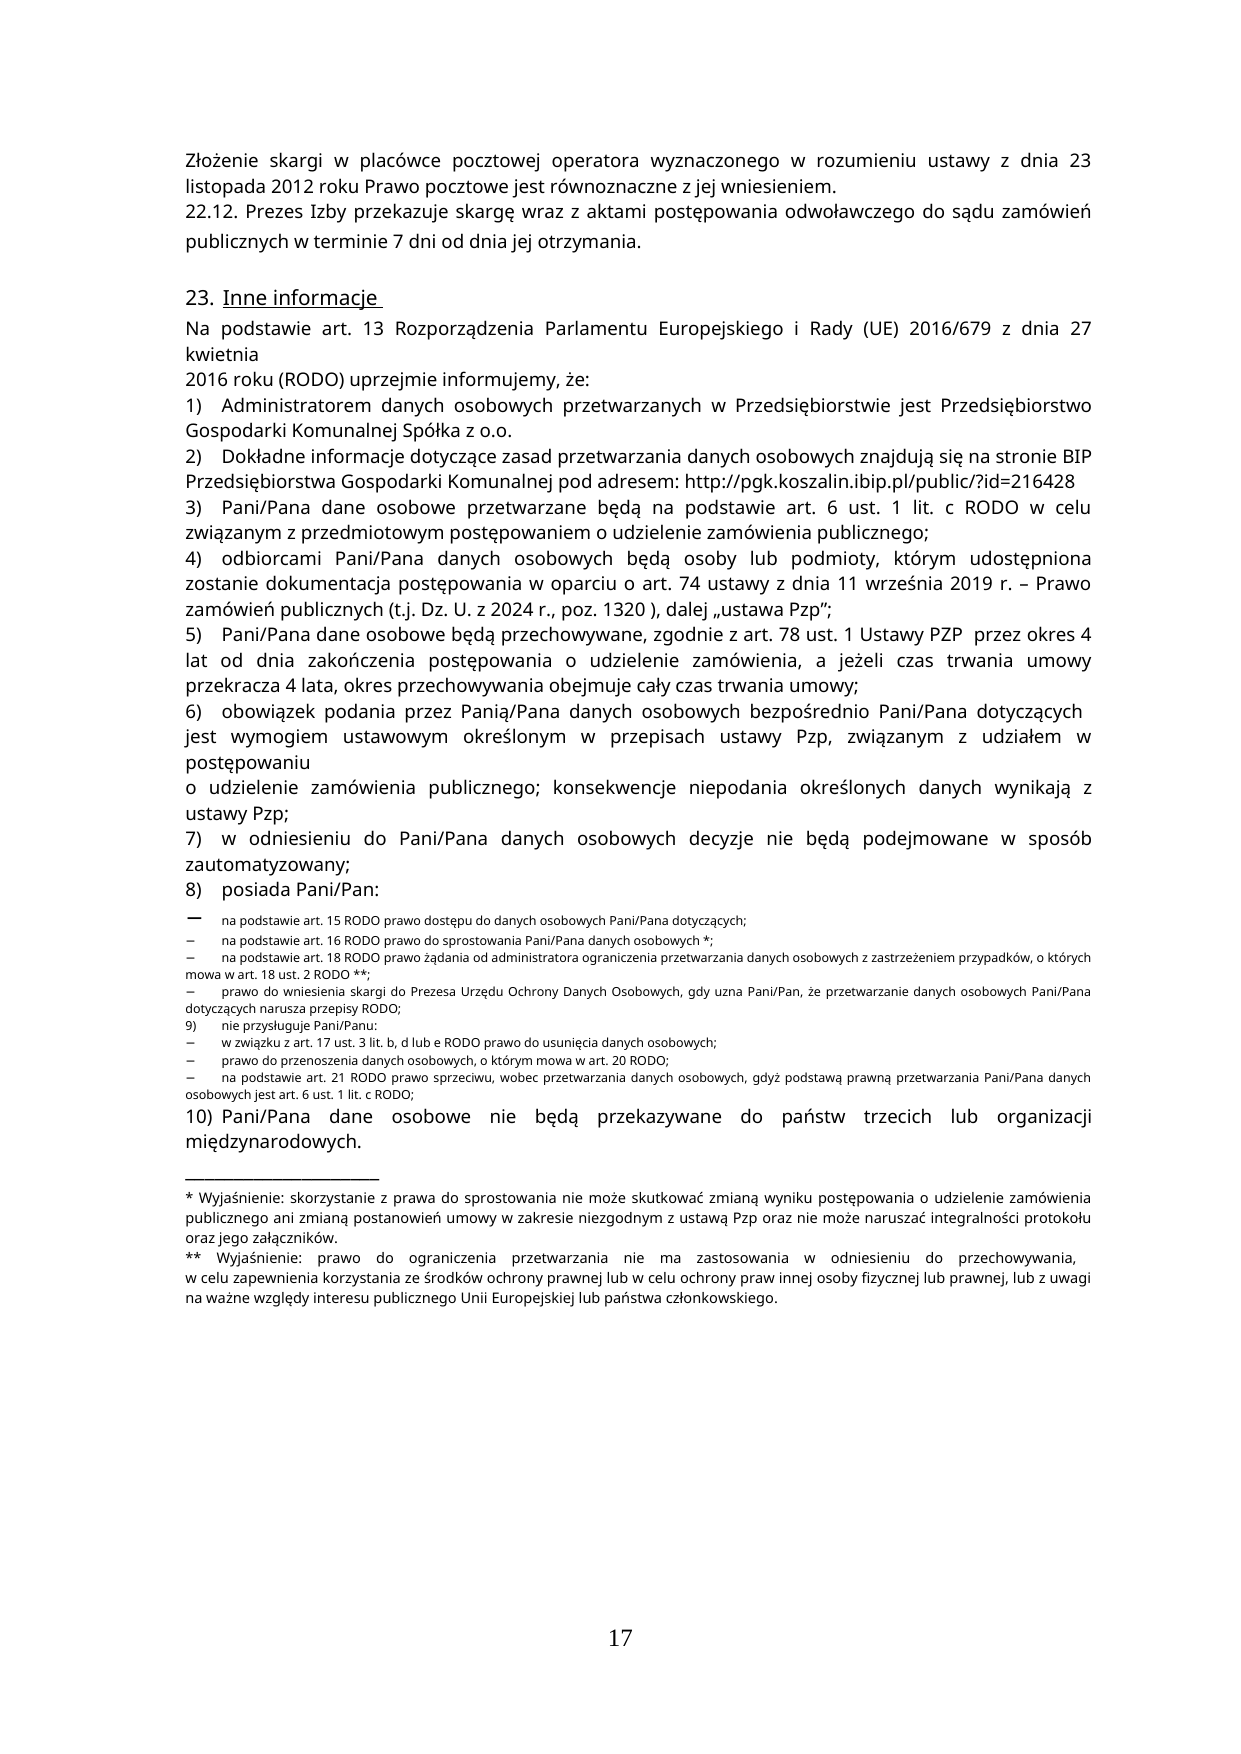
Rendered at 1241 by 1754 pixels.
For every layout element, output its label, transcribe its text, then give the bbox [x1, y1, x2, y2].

text − prawo do przenoszenia danych osobowych, o którym mowa w art. 20 RODO; [185, 1052, 1093, 1069]
text 22.12. Prezes Izby przekazuje skargę wraz z aktami postępowania odwoławczego do sądu zamówień publicznych w terminie 7 dni od dnia jej otrzymania. [185, 199, 1093, 253]
text 7) w odniesieniu do Pani/Pana danych osobowych decyzje nie będą podejmowane w sposób zautomatyzowany; [185, 826, 1093, 877]
text 4) odbiorcami Pani/Pana danych osobowych będą osoby lub podmioty, którym udostępniona zostanie dokumentacja postępowania w oparciu o art. 74 ustawy z dnia 11 września 2019 r. – Prawo zamówień publicznych (t.j. Dz. U. z 2024 r., poz. 1320 ), dalej „ustawa Pzp”; [185, 545, 1093, 622]
list Inne informacje [185, 283, 1093, 311]
text Złożenie skargi w placówce pocztowej operatora wyznaczonego w rozumieniu ustawy z dnia 23 listopada 2012 roku Prawo pocztowe jest równoznaczne z jej wniesieniem. [185, 148, 1093, 199]
text 8) posiada Pani/Pan: [185, 877, 1093, 902]
text 5) Pani/Pana dane osobowe będą przechowywane, zgodnie z art. 78 ust. 1 Ustawy PZP przez okres 4 lat od dnia zakończenia postępowania o udzielenie zamówienia, a jeżeli czas trwania umowy przekracza 4 lata, okres przechowywania obejmuje cały czas trwania umowy; [185, 622, 1093, 698]
text − w związku z art. 17 ust. 3 lit. b, d lub e RODO prawo do usunięcia danych osobowych; [185, 1034, 1093, 1052]
text ** Wyjaśnienie: prawo do ograniczenia przetwarzania nie ma zastosowania w odniesieniu do przechowywania, w celu zapewnienia korzystania ze środków ochrony prawnej lub w celu ochrony praw innej osoby fizycznej lub prawnej, lub z uwagi na ważne względy interesu publicznego Unii Europejskiej lub państwa członkowskiego. [185, 1248, 1093, 1307]
text Na podstawie art. 13 Rozporządzenia Parlamentu Europejskiego i Rady (UE) 2016/679 z dnia 27 kwietnia 2016 roku (RODO) uprzejmie informujemy, że: [185, 315, 1093, 392]
text − na podstawie art. 15 RODO prawo dostępu do danych osobowych Pani/Pana dotyczących; [185, 902, 1093, 932]
text − prawo do wniesienia skargi do Prezesa Urzędu Ochrony Danych Osobowych, gdy uzna Pani/Pan, że przetwarzanie danych osobowych Pani/Pana dotyczących narusza przepisy RODO; [185, 983, 1093, 1017]
text 2) Dokładne informacje dotyczące zasad przetwarzania danych osobowych znajdują się na stronie BIP Przedsiębiorstwa Gospodarki Komunalnej pod adresem: http://pgk.koszalin.ibip.pl/public/?id=216428 [185, 443, 1093, 494]
text 9) nie przysługuje Pani/Panu: [185, 1017, 1093, 1034]
text * Wyjaśnienie: skorzystanie z prawa do sprostowania nie może skutkować zmianą wyniku postępowania o udzielenie zamówienia publicznego ani zmianą postanowień umowy w zakresie niezgodnym z ustawą Pzp oraz nie może naruszać integralności protokołu oraz jego załączników. [185, 1188, 1093, 1248]
text − na podstawie art. 21 RODO prawo sprzeciwu, wobec przetwarzania danych osobowych, gdyż podstawą prawną przetwarzania Pani/Pana danych osobowych jest art. 6 ust. 1 lit. c RODO; [185, 1069, 1093, 1103]
text 1) Administratorem danych osobowych przetwarzanych w Przedsiębiorstwie jest Przedsiębiorstwo Gospodarki Komunalnej Spółka z o.o. [185, 392, 1093, 443]
text 6) obowiązek podania przez Panią/Pana danych osobowych bezpośrednio Pani/Pana dotyczących jest wymogiem ustawowym określonym w przepisach ustawy Pzp, związanym z udziałem w postępowaniu o udzielenie zamówienia publicznego; konsekwencje niepodania określonych danych wynikają z ustawy Pzp; [185, 698, 1093, 826]
text − na podstawie art. 18 RODO prawo żądania od administratora ograniczenia przetwarzania danych osobowych z zastrzeżeniem przypadków, o których mowa w art. 18 ust. 2 RODO **; [185, 949, 1093, 983]
text − na podstawie art. 16 RODO prawo do sprostowania Pani/Pana danych osobowych *; [185, 932, 1093, 949]
text 3) Pani/Pana dane osobowe przetwarzane będą na podstawie art. 6 ust. 1 lit. c RODO w celu związanym z przedmiotowym postępowaniem o udzielenie zamówienia publicznego; [185, 494, 1093, 545]
text 10) Pani/Pana dane osobowe nie będą przekazywane do państw trzecich lub organizacji międzynarodowych. [185, 1103, 1093, 1154]
text ____________________ [185, 1154, 1093, 1184]
